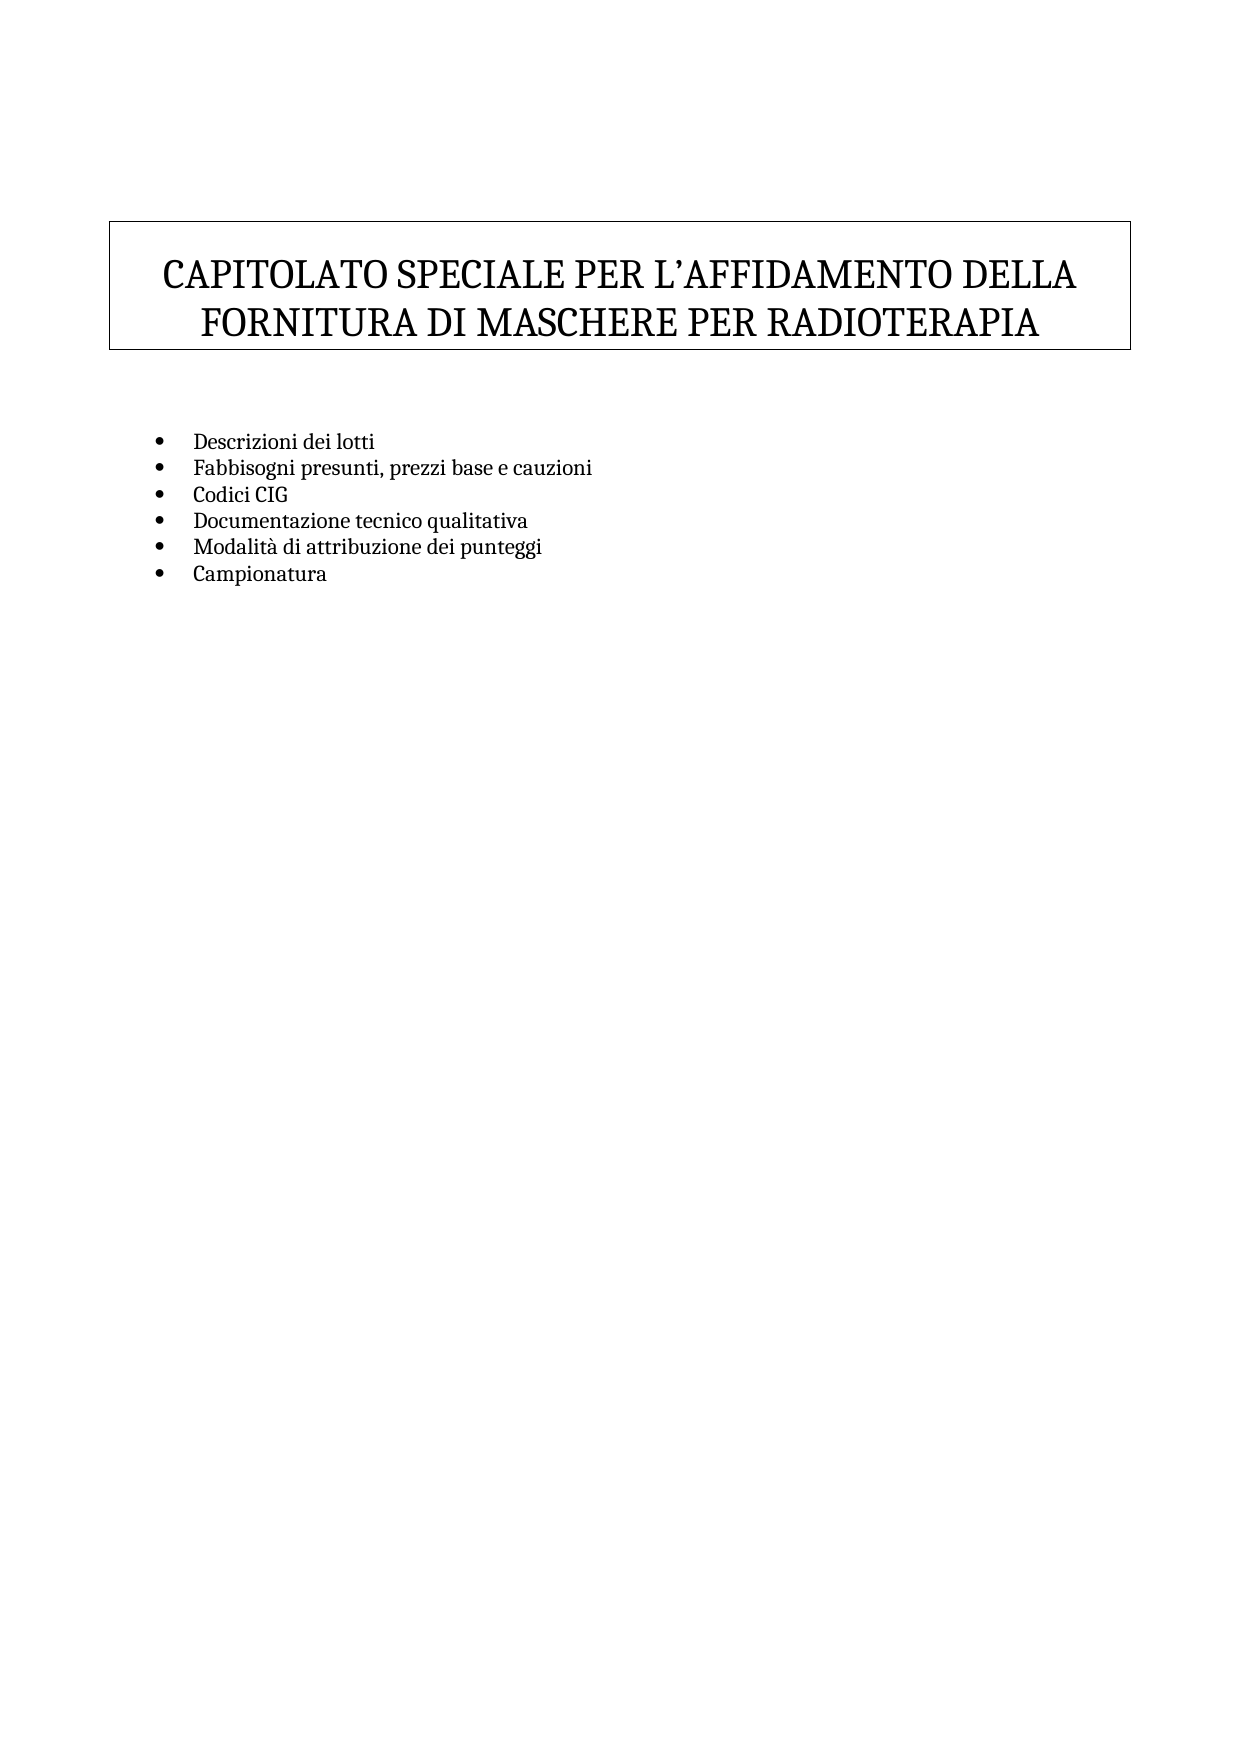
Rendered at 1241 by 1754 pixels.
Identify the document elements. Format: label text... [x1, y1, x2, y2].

list Modalità di attribuzione dei punteggi [156, 534, 1122, 561]
text CAPITOLATO SPECIALE PER L’AFFIDAMENTO DELLA FORNITURA DI MASCHERE PER RADIOTERAPIA [110, 248, 1130, 349]
list Documentazione tecnico qualitativa [156, 508, 1122, 534]
list Codici CIG [156, 481, 1122, 508]
list Campionatura [156, 561, 1122, 587]
list Descrizioni dei lotti [156, 429, 1122, 455]
list Fabbisogni presunti, prezzi base e cauzioni [156, 455, 1122, 481]
